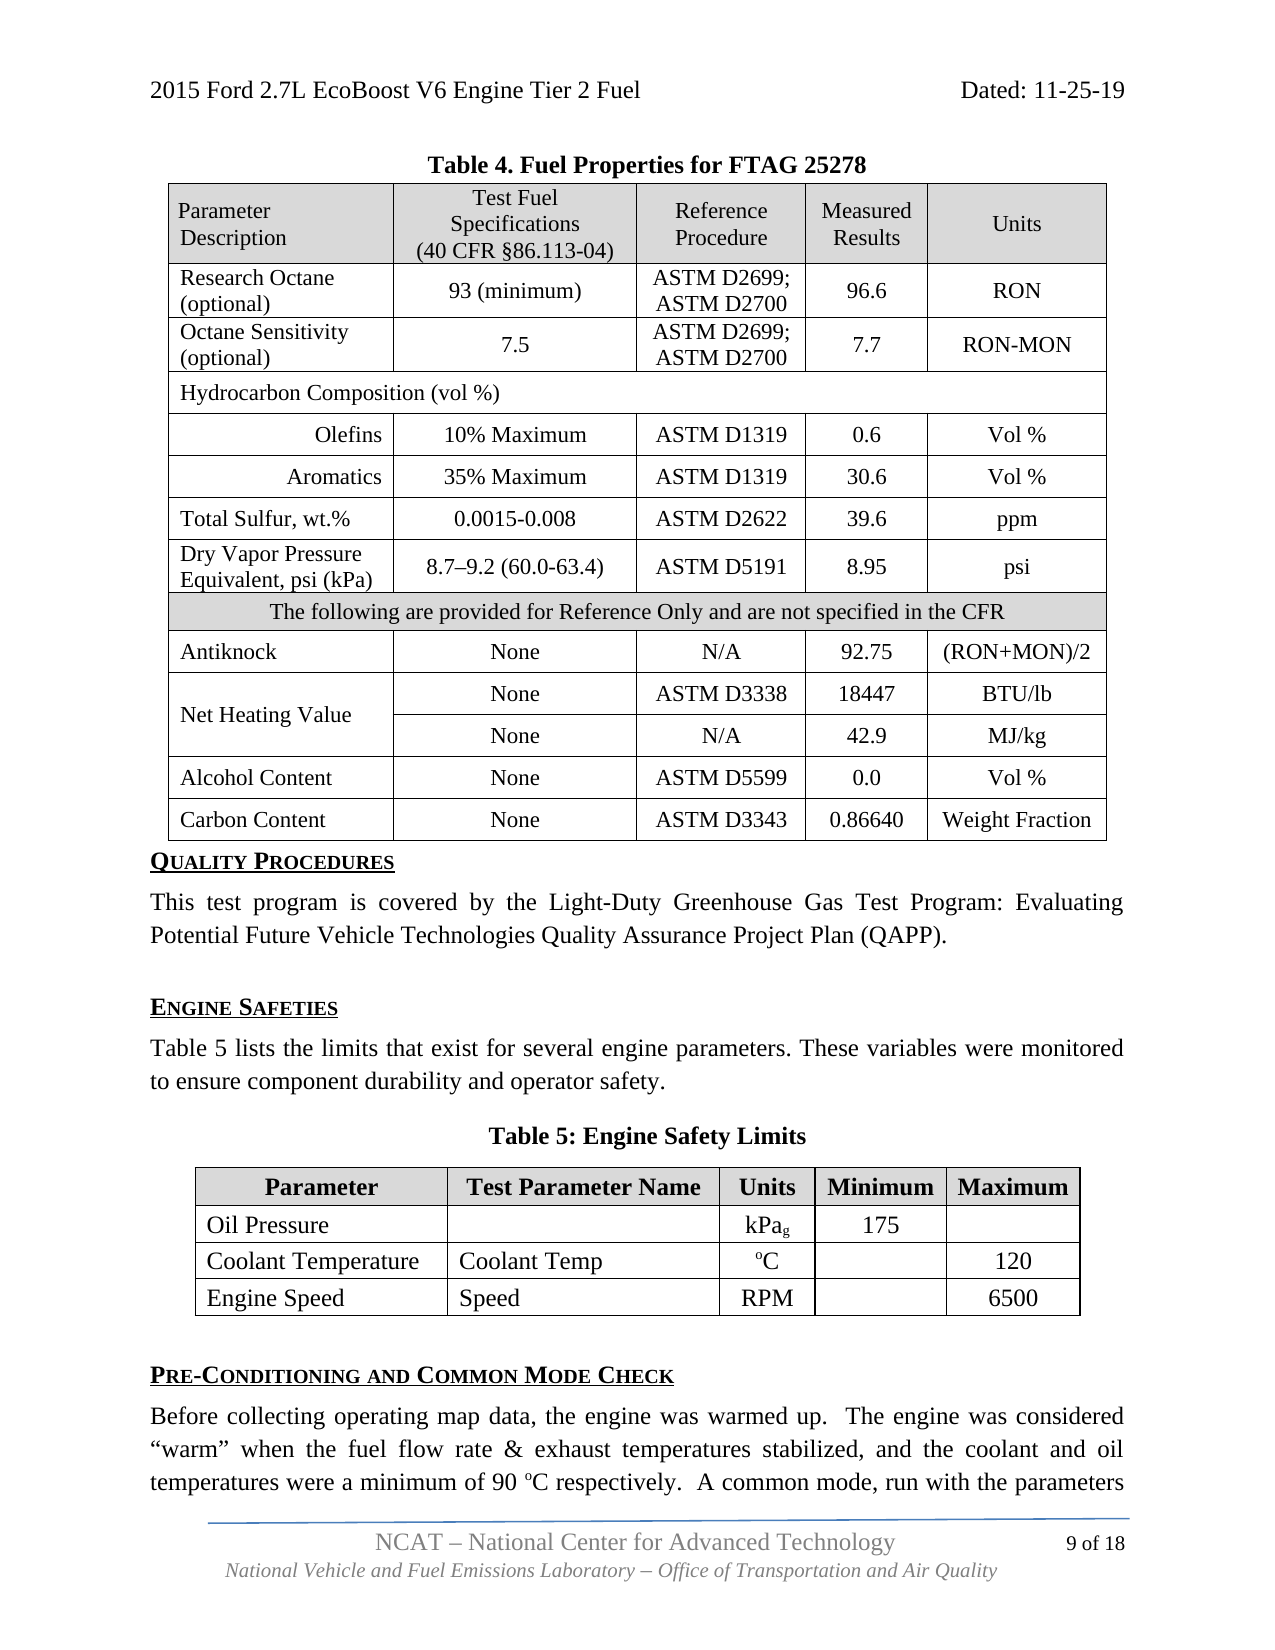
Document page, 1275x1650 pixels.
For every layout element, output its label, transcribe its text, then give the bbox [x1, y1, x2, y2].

table_cell 0.0 [806, 757, 927, 798]
subtitle Quality Procedures [150, 846, 1125, 875]
table_header Minimum [816, 1168, 946, 1205]
table_cell N/A [637, 715, 805, 756]
table_cell 18447 [806, 673, 927, 714]
table_cell 10% Maximum [394, 414, 636, 454]
table_cell ASTM D2699; ASTM D2700 [637, 318, 805, 371]
table_cell 0.86640 [806, 799, 927, 840]
table_cell ASTM D2622 [637, 498, 805, 538]
table_cell 35% Maximum [394, 456, 636, 497]
table_cell Coolant Temperature [196, 1243, 447, 1278]
table_cell RON-MON [928, 318, 1106, 371]
table_cell N/A [637, 631, 805, 672]
table_cell ASTM D1319 [637, 456, 805, 497]
table_cell ASTM D2699; ASTM D2700 [637, 264, 805, 317]
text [150, 1401, 1125, 1496]
table_cell Hydrocarbon Composition (vol %) [169, 372, 1106, 413]
table_cell 8.7–9.2 (60.0-63.4) [394, 540, 636, 592]
table_cell Engine Speed [196, 1279, 447, 1315]
table_header Parameter [196, 1168, 447, 1205]
table_cell 93 (minimum) [394, 264, 636, 317]
table_cell 8.95 [806, 540, 927, 592]
table_cell 42.9 [806, 715, 927, 756]
table_cell None [394, 715, 636, 756]
table_cell The following are provided for Reference Only and are not specified in the CFR [169, 593, 1106, 630]
text Table 5: Engine Safety Limits [150, 1121, 1125, 1150]
table_cell ASTM D3343 [637, 799, 805, 840]
table_cell 0.0015-0.008 [394, 498, 636, 538]
table_header Reference Procedure [637, 184, 805, 263]
table_cell 175 [816, 1206, 946, 1242]
table_cell 120 [947, 1243, 1079, 1278]
table_cell Vol % [928, 757, 1106, 798]
table_header Test Parameter Name [448, 1168, 719, 1205]
table_cell [816, 1279, 946, 1315]
table_cell Oil Pressure [196, 1206, 447, 1242]
table_cell Vol % [928, 414, 1106, 454]
table_cell 7.7 [806, 318, 927, 371]
table_cell Alcohol Content [169, 757, 393, 798]
table_cell (RON+MON)/2 [928, 631, 1106, 672]
table_cell ppm [928, 498, 1106, 538]
table_header Measured Results [806, 184, 927, 263]
table_header Maximum [947, 1168, 1079, 1205]
table_cell Net Heating Value [169, 673, 393, 756]
table_cell None [394, 799, 636, 840]
table_cell Research Octane (optional) [169, 264, 393, 317]
table_cell ASTM D5191 [637, 540, 805, 592]
table_cell None [394, 673, 636, 714]
table_cell Total Sulfur, wt.% [169, 498, 393, 538]
table_cell 92.75 [806, 631, 927, 672]
table_cell Coolant Temp [448, 1243, 719, 1278]
table_cell 96.6 [806, 264, 927, 317]
table_cell Antiknock [169, 631, 393, 672]
table_cell MJ/kg [928, 715, 1106, 756]
table_header Test Fuel Specifications (40 CFR §86.113-04) [394, 184, 636, 263]
table_cell Carbon Content [169, 799, 393, 840]
table_cell [947, 1206, 1079, 1242]
table_cell oC [720, 1243, 814, 1278]
table_cell 0.6 [806, 414, 927, 454]
table_cell ASTM D3338 [637, 673, 805, 714]
table_cell None [394, 757, 636, 798]
table_cell [816, 1243, 946, 1278]
text Table 4. Fuel Properties for FTAG 25278 [150, 150, 1125, 179]
table_cell BTU/lb [928, 673, 1106, 714]
table_cell Vol % [928, 456, 1106, 497]
table_cell 30.6 [806, 456, 927, 497]
table_cell ASTM D1319 [637, 414, 805, 454]
table_cell Weight Fraction [928, 799, 1106, 840]
table_cell Speed [448, 1279, 719, 1315]
table_cell Aromatics [169, 456, 393, 497]
table_header Parameter Description [169, 184, 393, 263]
table_cell Dry Vapor Pressure Equivalent, psi (kPa) [169, 540, 393, 592]
table_cell 39.6 [806, 498, 927, 538]
table_cell psi [928, 540, 1106, 592]
table_cell RON [928, 264, 1106, 317]
table_cell kPag [720, 1206, 814, 1242]
table_header Units [720, 1168, 814, 1205]
text Table 5 lists the limits that exist for several engine parameters. These variables were monitored to ensure component durability and operator safety. [150, 1033, 1125, 1095]
table_cell RPM [720, 1279, 814, 1315]
text This test program is covered by the Light-Duty Greenhouse Gas Test Program: Evaluating Potential Future Vehicle Technologies Quality Assurance Project Plan (QAPP). [150, 887, 1125, 949]
table_cell None [394, 631, 636, 672]
table_cell Octane Sensitivity (optional) [169, 318, 393, 371]
table_cell 7.5 [394, 318, 636, 371]
table_cell ASTM D5599 [637, 757, 805, 798]
table_cell [448, 1206, 719, 1242]
subtitle Engine Safeties [150, 992, 1125, 1021]
table_cell 6500 [947, 1279, 1079, 1315]
subtitle Pre-Conditioning and Common Mode Check [150, 1360, 1125, 1388]
table_header Units [928, 184, 1106, 263]
table_cell Olefins [169, 414, 393, 454]
